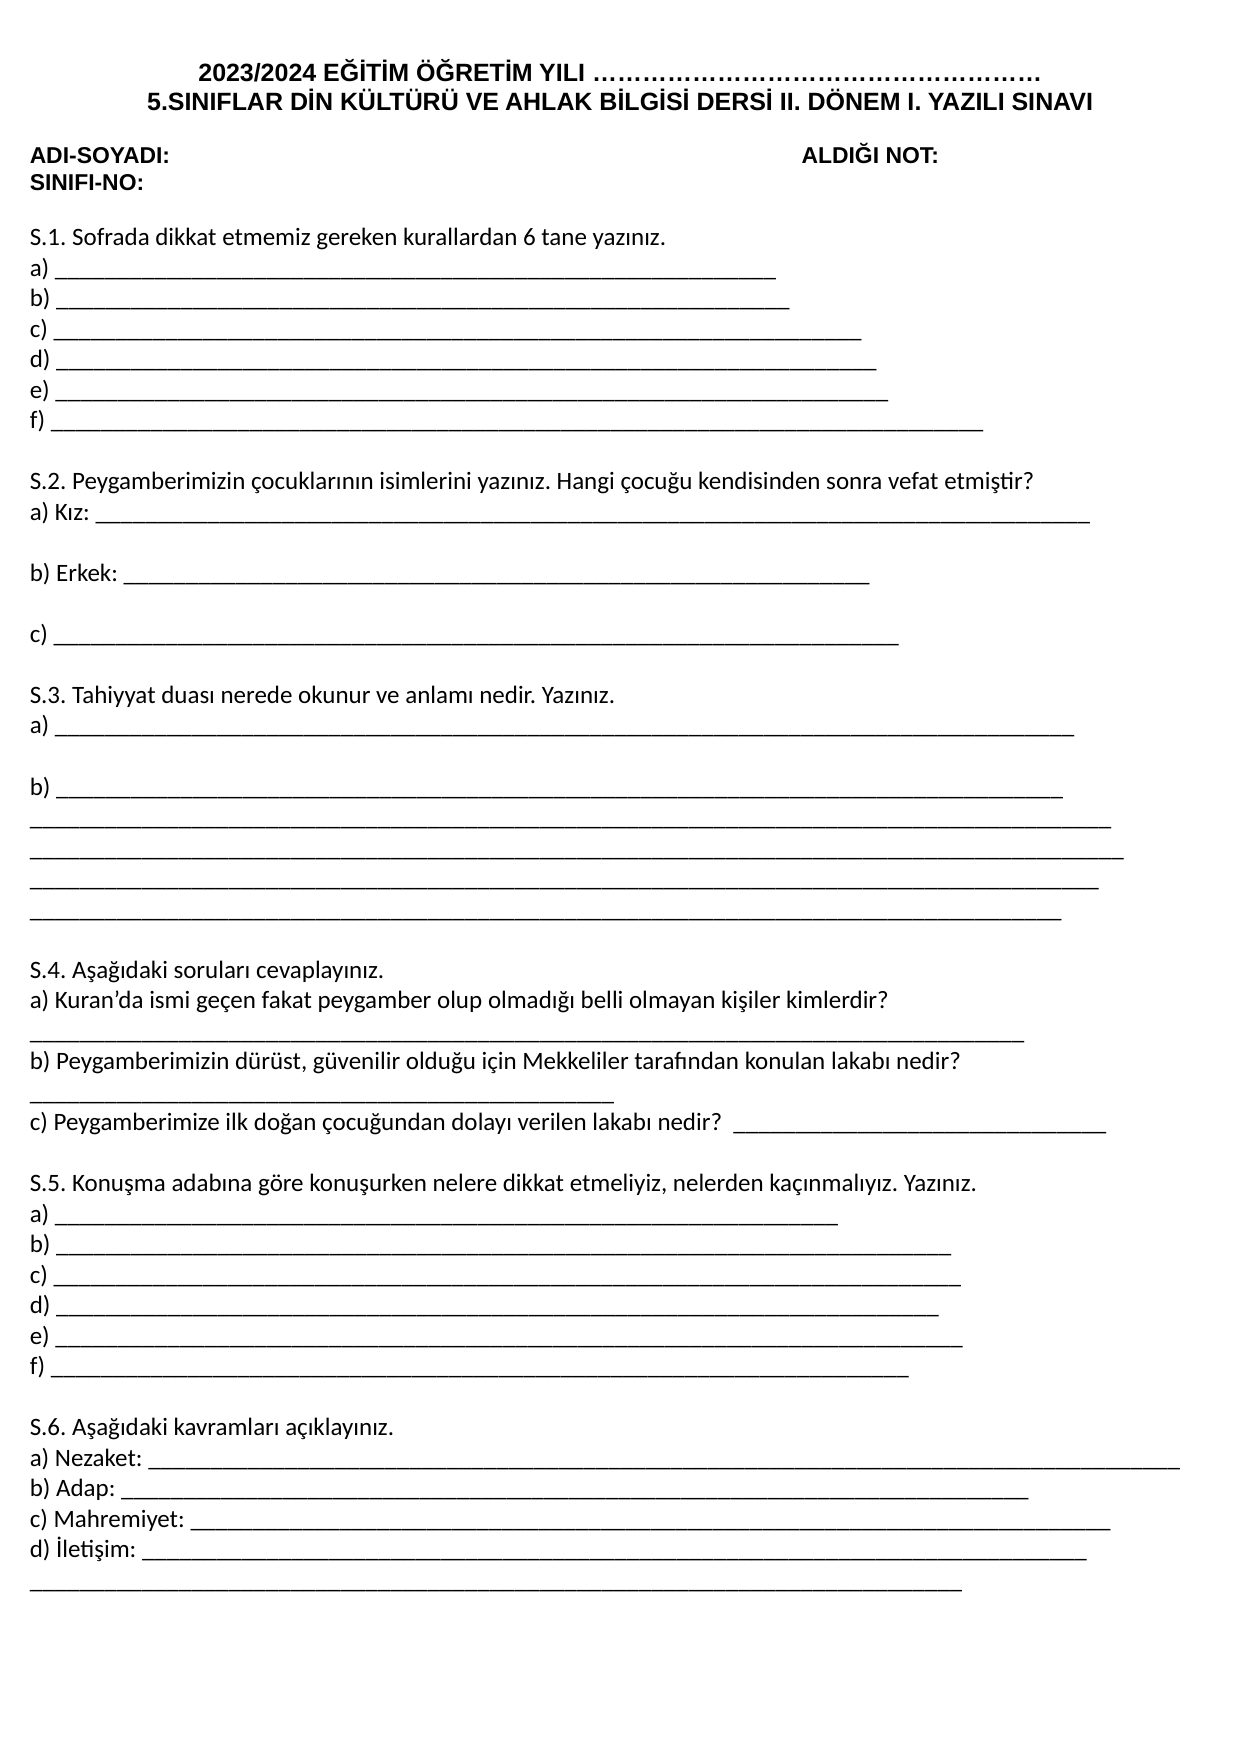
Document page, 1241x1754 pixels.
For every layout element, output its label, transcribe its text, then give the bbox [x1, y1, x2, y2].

text ___________________________________________________________________________ [29, 1564, 1211, 1595]
text S.3. Tahiyyat duası nerede okunur ve anlamı nedir. Yazınız. [29, 679, 1211, 709]
text b) Erkek: ____________________________________________________________ [29, 557, 1211, 587]
text 5.SINIFLAR DİN KÜLTÜRÜ VE AHLAK BİLGİSİ DERSİ II. DÖNEM I. YAZILI SINAVI [29, 87, 1211, 116]
text c) _________________________________________________________________________ [29, 1259, 1211, 1289]
text S.4. Aşağıdaki soruları cevaplayınız. [29, 954, 1211, 984]
text f) _____________________________________________________________________ [29, 1351, 1211, 1381]
text S.6. Aşağıdaki kavramları açıklayınız. [29, 1412, 1211, 1442]
text 2023/2024 EĞİTİM ÖĞRETİM YILI ……………………………………………… [29, 58, 1211, 87]
text ADI-SOYADI: ALDIĞI NOT: [29, 142, 1211, 168]
text c) _________________________________________________________________ [29, 313, 1211, 343]
text b) Peygamberimizin dürüst, güvenilir olduğu için Mekkeliler tarafından konulan lakabı nedir? [29, 1045, 1211, 1076]
text ________________________________________________________________________________ [29, 1015, 1211, 1045]
text c) Peygamberimize ilk doğan çocuğundan dolayı verilen lakabı nedir? ______________________________ [29, 1106, 1211, 1137]
text ___________________________________________________________________________________ [29, 893, 1211, 923]
text b) ________________________________________________________________________ [29, 1228, 1211, 1259]
text b) _________________________________________________________________________________ [29, 771, 1211, 801]
text d) __________________________________________________________________ [29, 343, 1211, 374]
text c) Mahremiyet: __________________________________________________________________________ [29, 1503, 1211, 1534]
text S.2. Peygamberimizin çocuklarının isimlerini yazınız. Hangi çocuğu kendisinden sonra vefat etmiştir? [29, 465, 1211, 496]
text b) Adap: _________________________________________________________________________ [29, 1473, 1211, 1503]
text e) _________________________________________________________________________ [29, 1320, 1211, 1351]
text a) Nezaket: ___________________________________________________________________________________ [29, 1442, 1211, 1473]
text a) __________________________________________________________________________________ [29, 709, 1211, 740]
text ________________________________________________________________________________________ [29, 832, 1211, 862]
text c) ____________________________________________________________________ [29, 618, 1211, 648]
text a) Kuran’da ismi geçen fakat peygamber olup olmadığı belli olmayan kişiler kimlerdir? [29, 984, 1211, 1015]
text _______________________________________________________________________________________ [29, 801, 1211, 832]
text a) Kız: ________________________________________________________________________________ [29, 496, 1211, 526]
text f) ___________________________________________________________________________ [29, 404, 1211, 435]
text b) ___________________________________________________________ [29, 282, 1211, 313]
text d) İletişim: ____________________________________________________________________________ [29, 1534, 1211, 1564]
text a) __________________________________________________________ [29, 252, 1211, 282]
text e) ___________________________________________________________________ [29, 374, 1211, 404]
text a) _______________________________________________________________ [29, 1198, 1211, 1228]
text d) _______________________________________________________________________ [29, 1289, 1211, 1320]
text SINIFI-NO: [29, 168, 1211, 195]
text ______________________________________________________________________________________ [29, 862, 1211, 893]
text _______________________________________________ [29, 1076, 1211, 1106]
text S.1. Sofrada dikkat etmemiz gereken kurallardan 6 tane yazınız. [29, 221, 1211, 252]
text S.5. Konuşma adabına göre konuşurken nelere dikkat etmeliyiz, nelerden kaçınmalıyız. Yazınız. [29, 1167, 1211, 1198]
